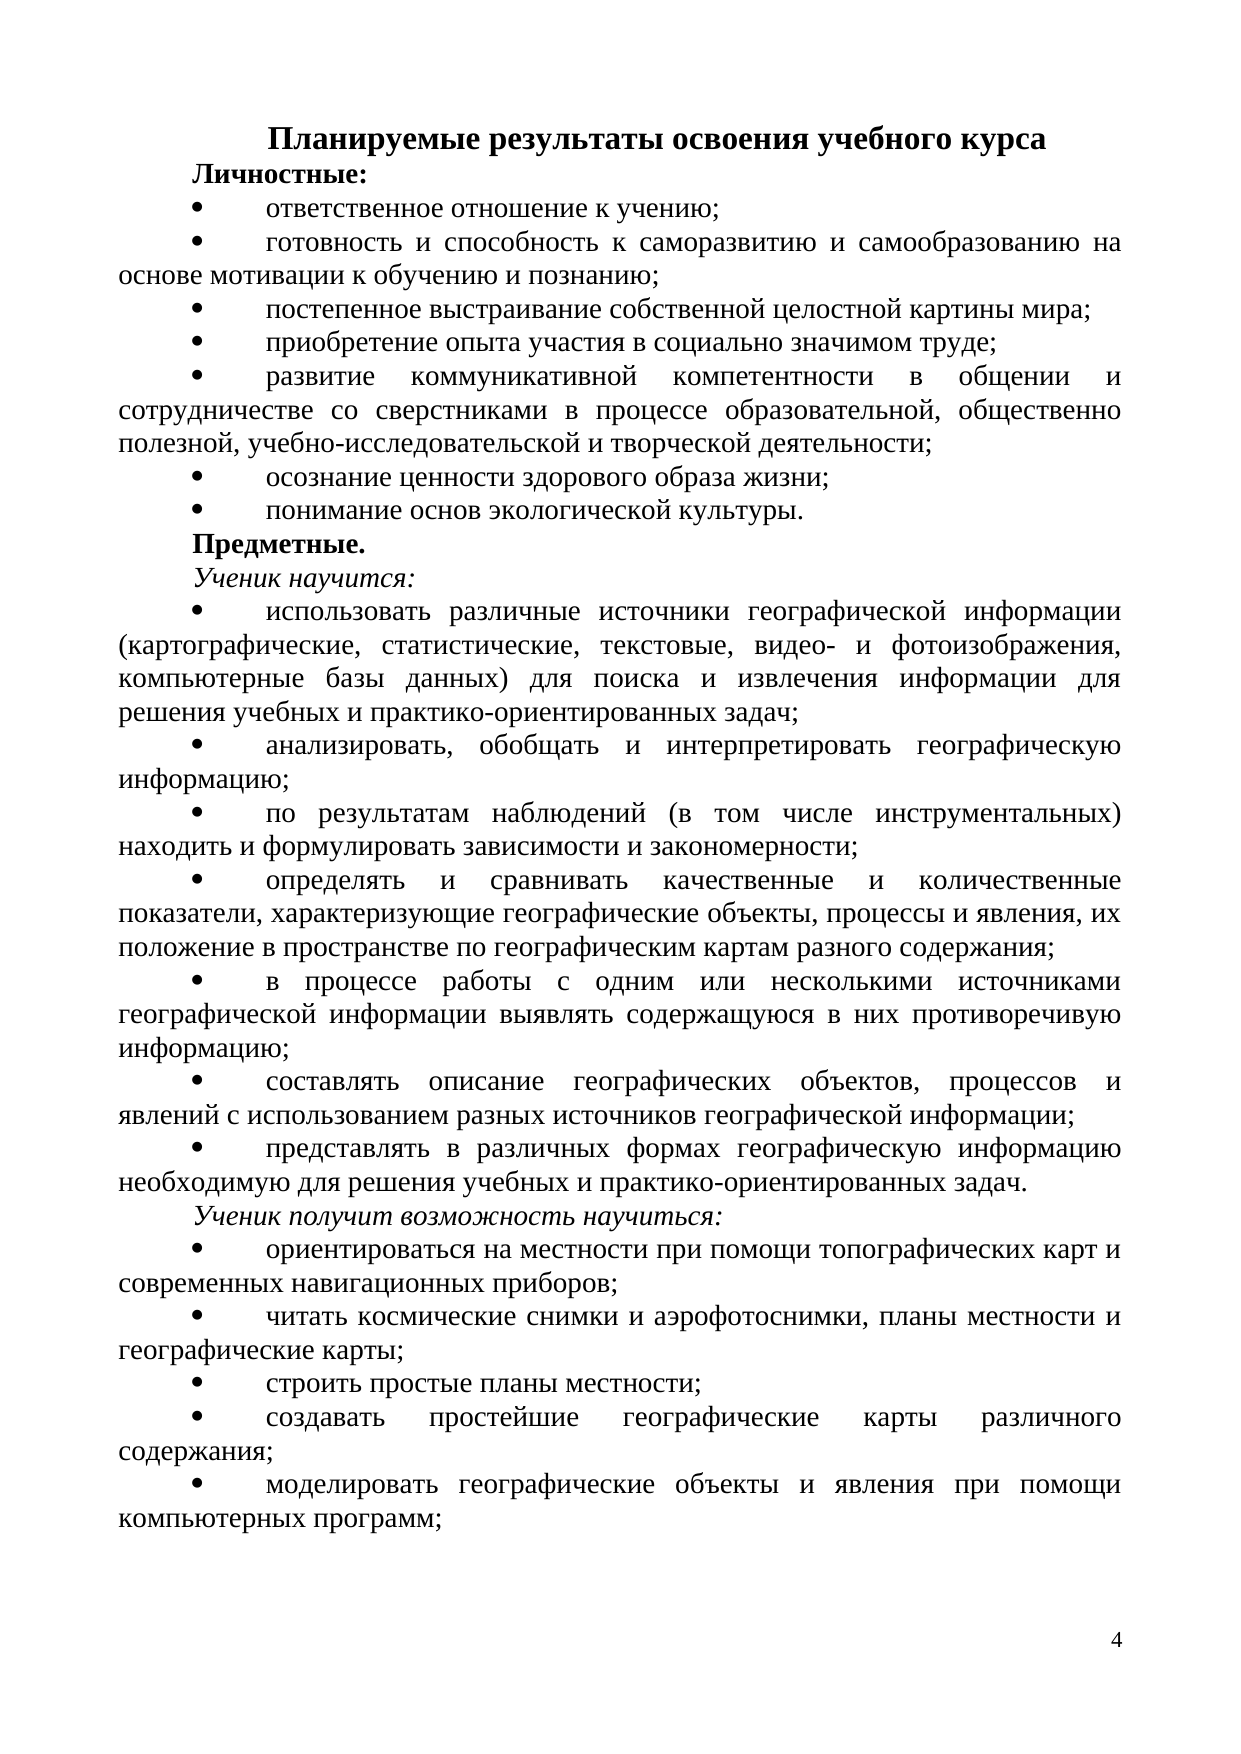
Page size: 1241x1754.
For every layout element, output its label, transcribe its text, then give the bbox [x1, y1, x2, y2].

list осознание ценности здорового образа жизни; [118, 459, 1122, 492]
list составлять описание географических объектов, процессов и явлений с использованием разных источников географической информации; [118, 1063, 1122, 1131]
list ориентироваться на местности при помощи топографических карт и современных навигационных приборов; [118, 1231, 1122, 1298]
list готовность и способность к саморазвитию и самообразованию на основе мотивации к обучению и познанию; [118, 224, 1122, 291]
list строить простые планы местности; [118, 1366, 1122, 1399]
list в процессе работы с одним или несколькими источниками географической информации выявлять содержащуюся в них противоречивую информацию; [118, 963, 1122, 1063]
list постепенное выстраивание собственной целостной картины мира; [118, 291, 1122, 324]
list приобретение опыта участия в социально значимом труде; [118, 324, 1122, 358]
text Личностные: [118, 156, 1122, 190]
list по результатам наблюдений (в том числе инструментальных) находить и формулировать зависимости и закономерности; [118, 795, 1122, 862]
list развитие коммуникативной компетентности в общении и сотрудничестве со сверстниками в процессе образовательной, общественно полезной, учебно-исследовательской и творческой деятельности; [118, 358, 1122, 459]
list ответственное отношение к учению; [118, 190, 1122, 224]
text Планируемые результаты освоения учебного курса [118, 118, 1122, 156]
list создавать простейшие географические карты различного содержания; [118, 1399, 1122, 1466]
list представлять в различных формах географическую информацию необходимую для решения учебных и практико-ориентированных задач. [118, 1131, 1122, 1198]
text Ученик получит возможность научиться: [118, 1198, 1122, 1231]
list определять и сравнивать качественные и количественные показатели, характеризующие географические объекты, процессы и явления, их положение в пространстве по географическим картам разного содержания; [118, 862, 1122, 963]
list анализировать, обобщать и интерпретировать географическую информацию; [118, 727, 1122, 795]
text Ученик научится: [118, 560, 1122, 593]
list использовать различные источники географической информации (картографические, статистические, текстовые, видео- и фотоизображения, компьютерные базы данных) для поиска и извлечения информации для решения учебных и практико-ориентированных задач; [118, 593, 1122, 727]
list понимание основ экологической культуры. [118, 492, 1122, 526]
text Предметные. [118, 526, 1122, 560]
list моделировать географические объекты и явления при помощи компьютерных программ; [118, 1466, 1122, 1534]
list читать космические снимки и аэрофотоснимки, планы местности и географические карты; [118, 1298, 1122, 1366]
